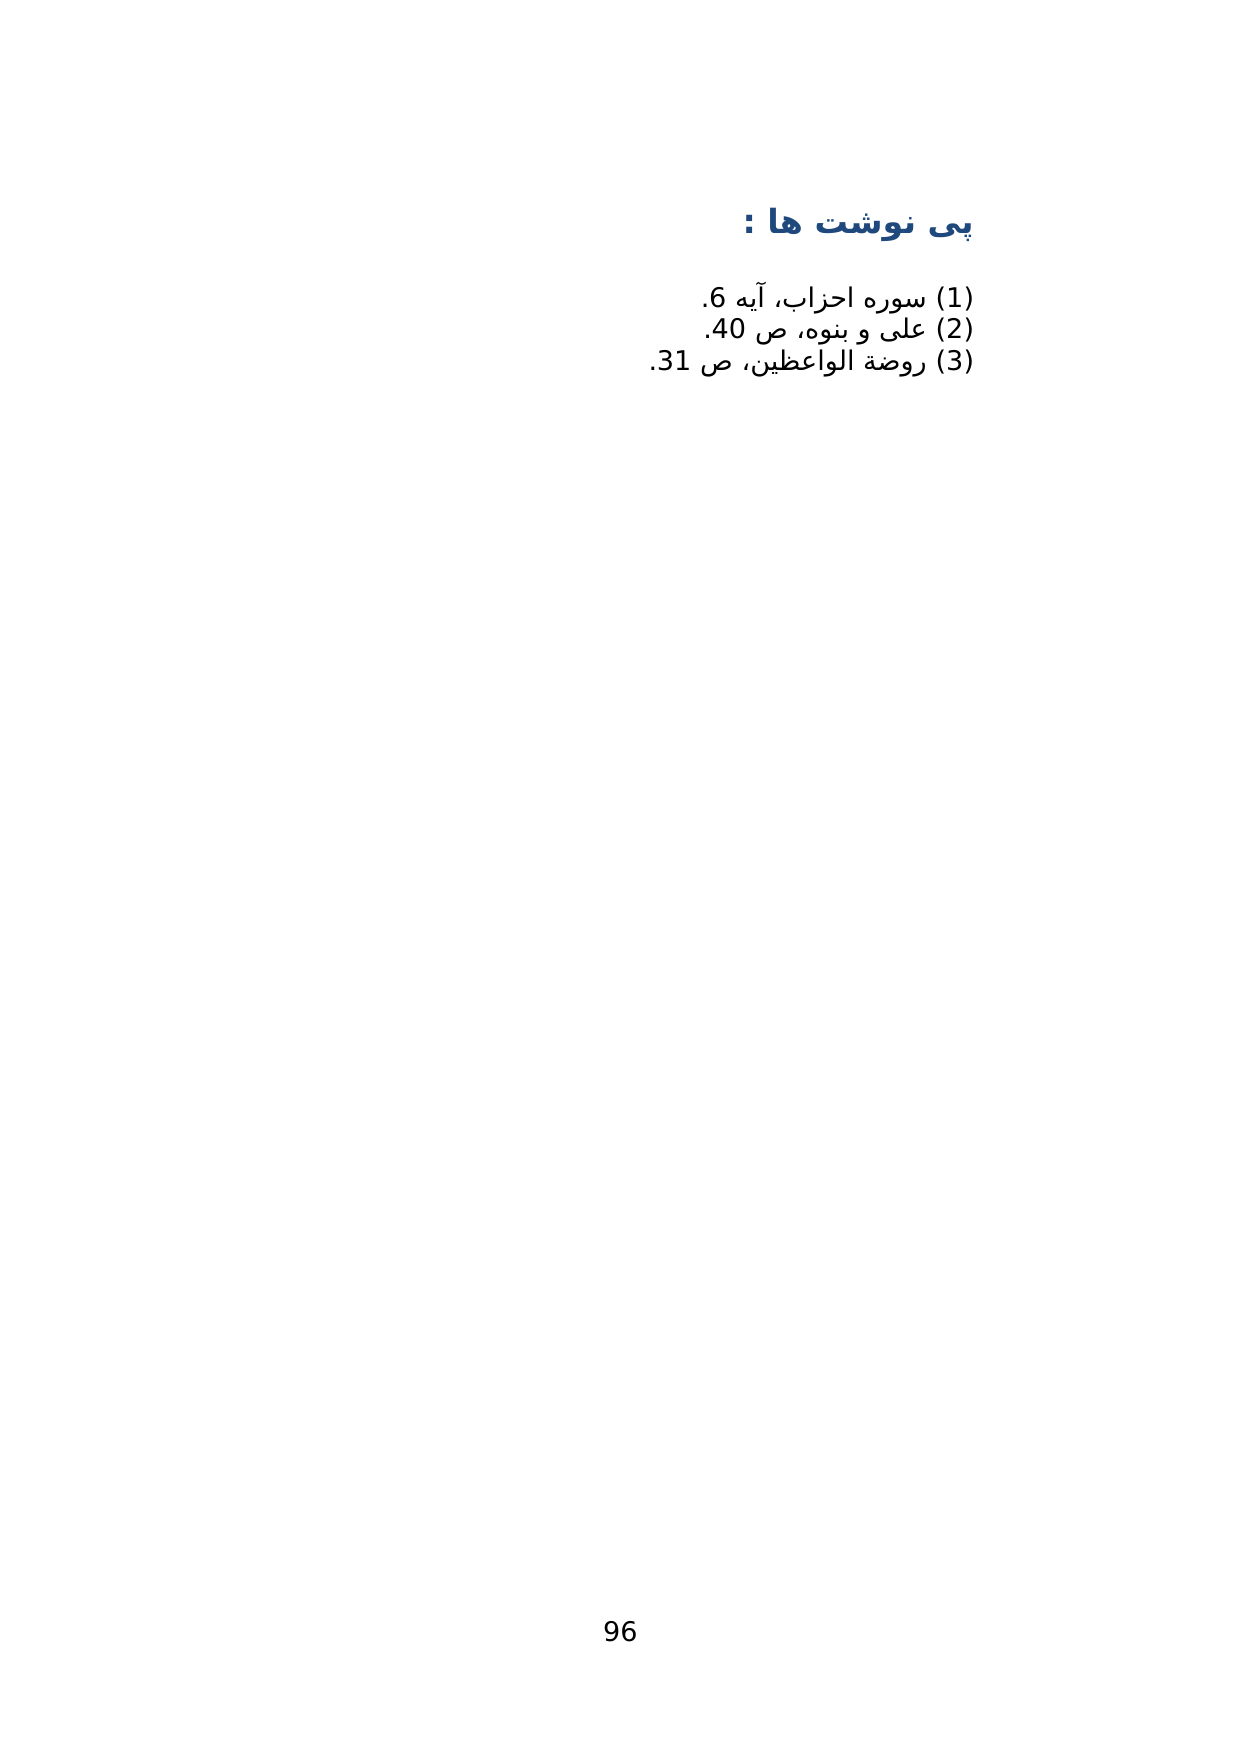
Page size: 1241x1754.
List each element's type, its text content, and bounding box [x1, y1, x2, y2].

subtitle پی نوشت ها : [236, 202, 1004, 241]
text (1) سوره احزاب، آیه 6. [236, 282, 1004, 314]
text (2) علی و بنوه، ص 40. [236, 314, 1004, 345]
text (3) روضة الواعظین، ص 31. [236, 345, 1004, 377]
